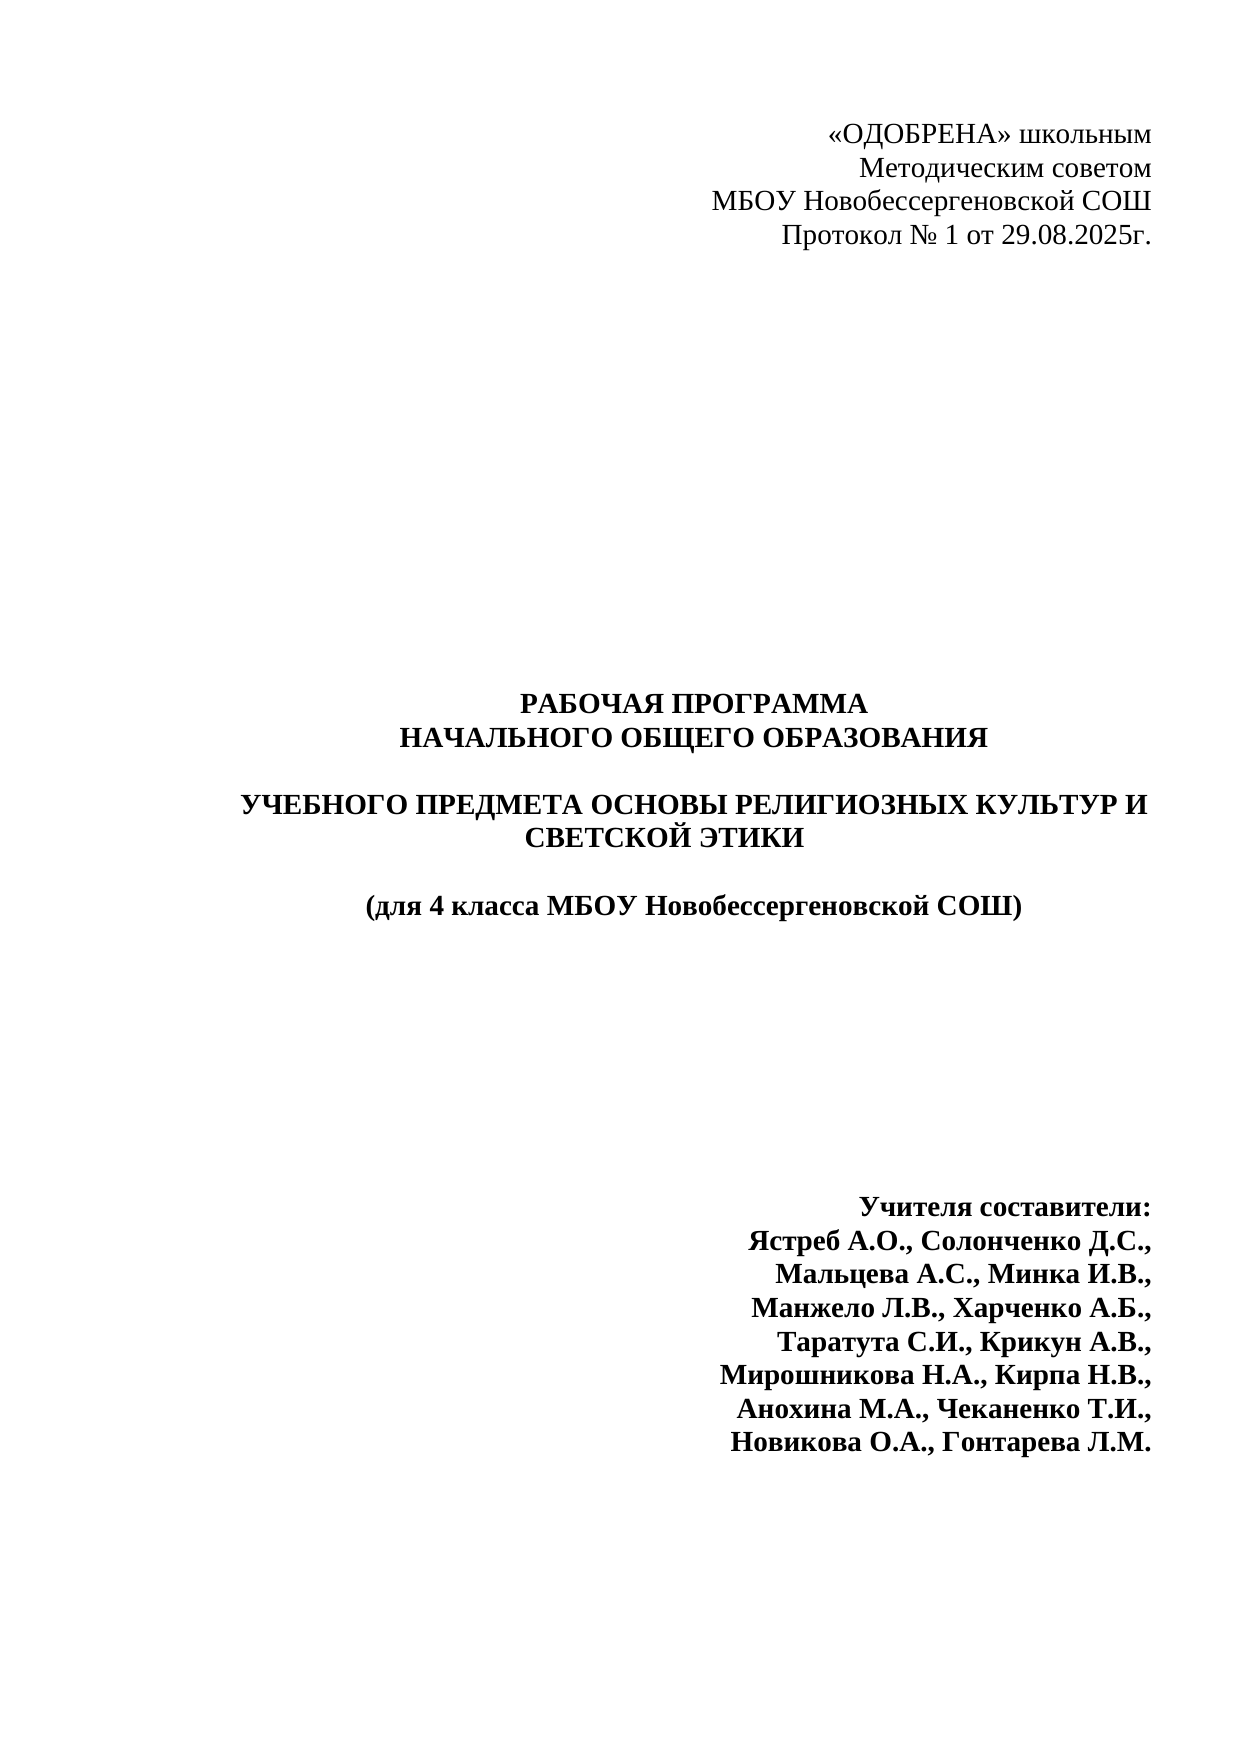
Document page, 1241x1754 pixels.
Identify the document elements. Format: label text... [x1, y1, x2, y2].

text Протокол № 1 от 29.08.2025г. [177, 217, 1152, 250]
text «ОДОБРЕНА» школьным [177, 116, 1152, 150]
text МБОУ Новобессергеновской СОШ [177, 183, 1152, 217]
text Ястреб А.О., Солонченко Д.С., [177, 1223, 1152, 1257]
text Таратута С.И., Крикун А.В., [177, 1324, 1152, 1357]
text (для 4 класса МБОУ Новобессергеновской СОШ) [177, 888, 1152, 921]
text Анохина М.А., Чеканенко Т.И., [177, 1391, 1152, 1424]
text Учителя составители: [177, 1189, 1152, 1223]
text Манжело Л.В., Харченко А.Б., [177, 1290, 1152, 1324]
text Мальцева А.С., Минка И.В., [177, 1257, 1152, 1290]
text УЧЕБНОГО ПРЕДМЕТА ОСНОВЫ РЕЛИГИОЗНЫХ КУЛЬТУР И СВЕТСКОЙ ЭТИКИ [177, 787, 1152, 854]
text РАБОЧАЯ ПРОГРАММА [177, 686, 1152, 720]
text НАЧАЛЬНОГО ОБЩЕГО ОБРАЗОВАНИЯ [177, 720, 1152, 753]
text Мирошникова Н.А., Кирпа Н.В., [177, 1357, 1152, 1391]
text Новикова О.А., Гонтарева Л.М. [177, 1424, 1152, 1458]
text Методическим советом [177, 150, 1152, 183]
